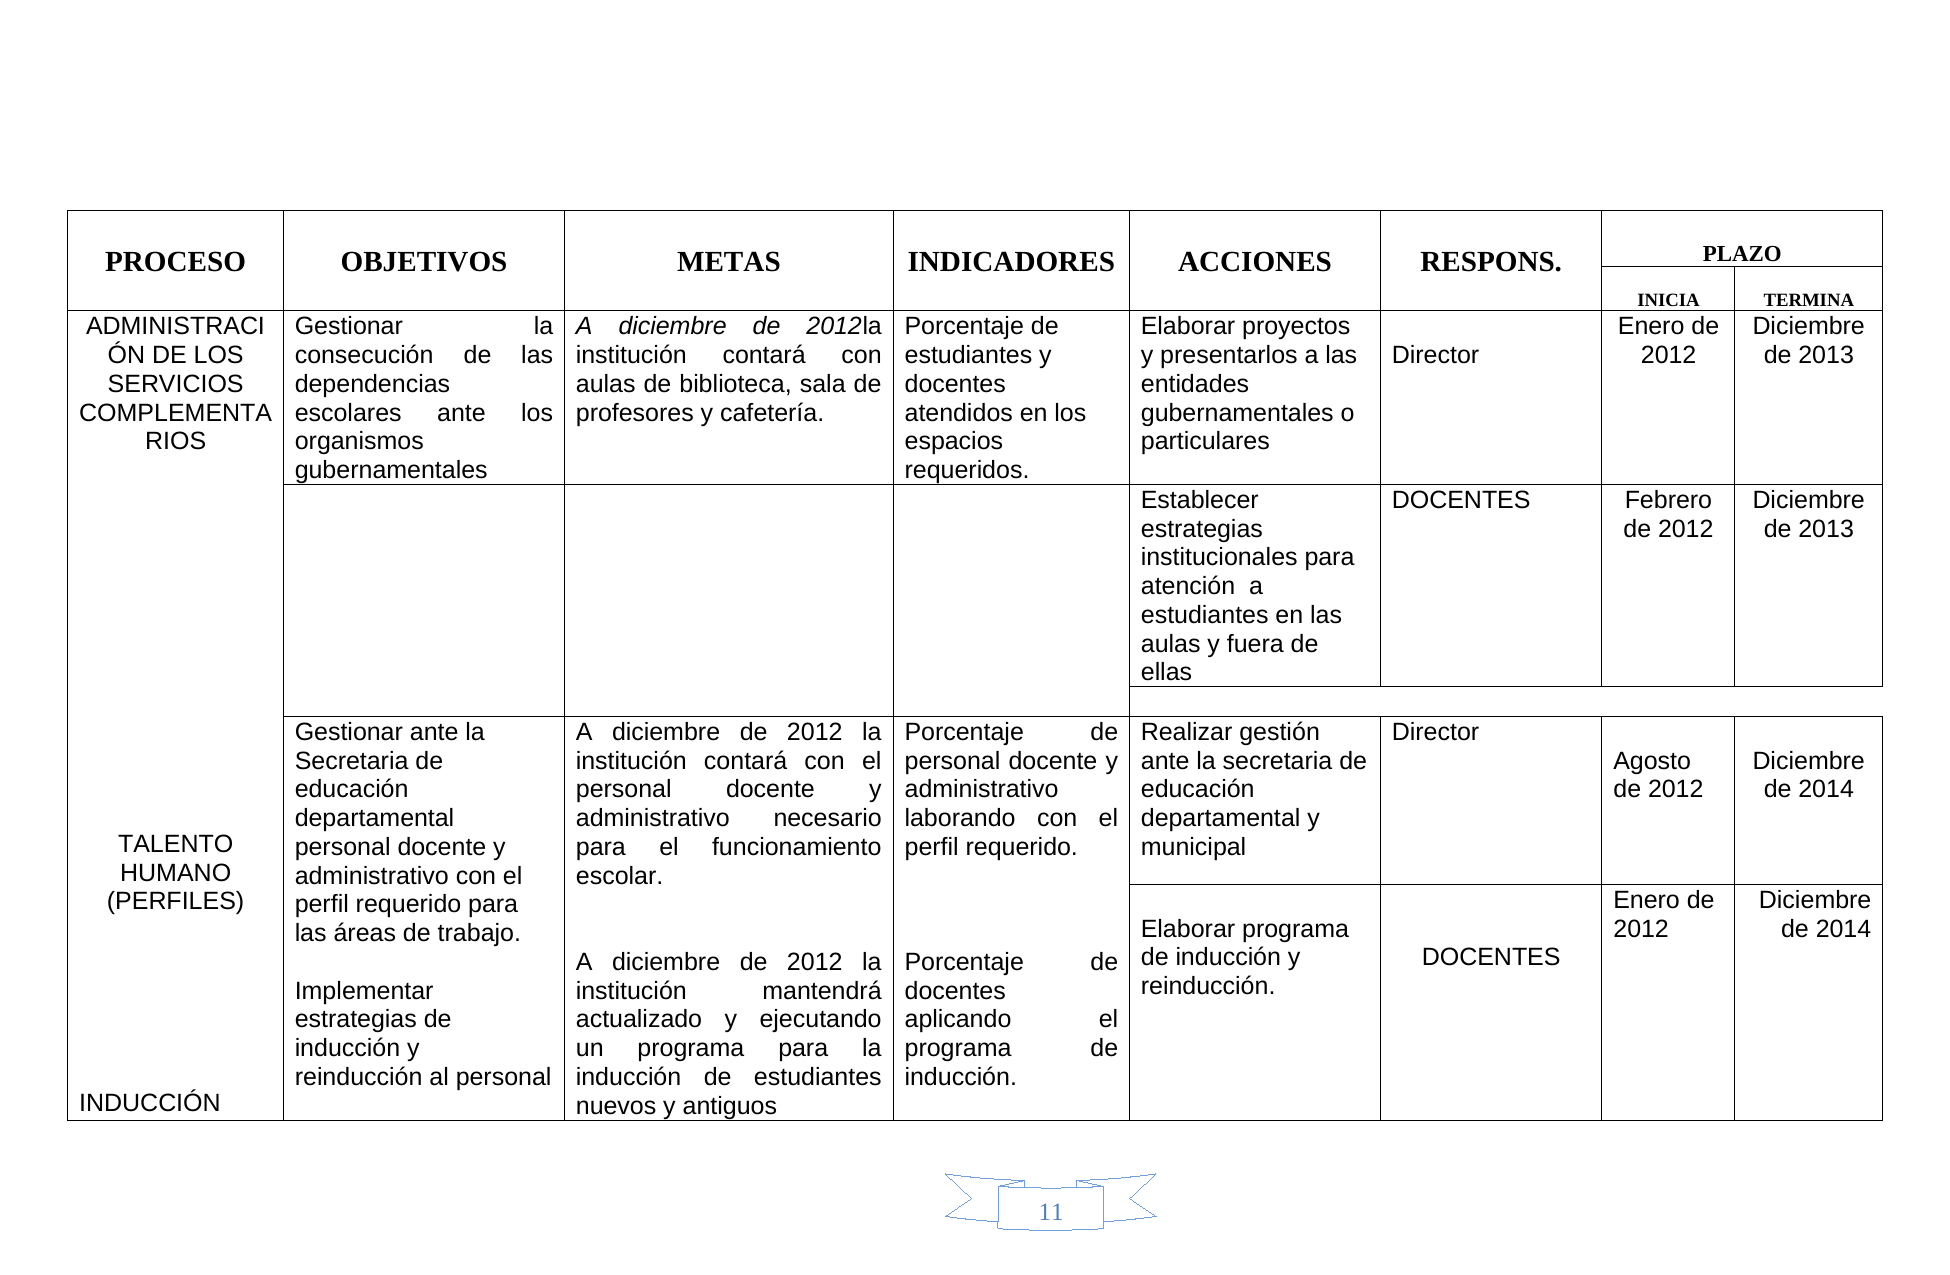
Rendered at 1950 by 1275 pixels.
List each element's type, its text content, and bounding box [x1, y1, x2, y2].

table_cell Diciembre de 2013 [1735, 485, 1882, 686]
table_header RESPONS. [1381, 211, 1601, 310]
table_cell Agosto de 2012 [1602, 717, 1734, 884]
table_header ACCIONES [1130, 211, 1380, 310]
table_cell [284, 485, 564, 716]
table_header METAS [565, 211, 893, 310]
table_cell DOCENTES [1381, 485, 1601, 686]
table_cell A diciembre de 2012la institución contará con aulas de biblioteca, sala de profesores y cafetería. [565, 311, 893, 484]
table_cell Director [1381, 311, 1601, 484]
table_cell Establecer estrategias institucionales para atención a estudiantes en las aulas y fuera de ellas [1130, 485, 1380, 686]
table_cell Febrero de 2012 [1602, 485, 1734, 686]
table_cell [565, 485, 893, 716]
table_header INDICADORES [894, 211, 1129, 310]
table_cell Director [1381, 717, 1601, 884]
table_cell TERMINA [1735, 267, 1882, 310]
table_cell Diciembre de 2013 [1735, 311, 1882, 484]
table_cell Elaborar proyectos y presentarlos a las entidades gubernamentales o particulares [1130, 311, 1380, 484]
table_cell Enero de 2012 [1602, 885, 1734, 1119]
table_cell Diciembre de 2014 [1735, 885, 1882, 1119]
table_cell Gestionar ante la Secretaria de educación departamental personal docente y administrativo con el perfil requerido para las áreas de trabajo. Implementar estrategias de inducción y reinducción al personal [284, 717, 564, 1119]
table_cell Porcentaje de estudiantes y docentes atendidos en los espacios requeridos. [894, 311, 1129, 484]
table_cell INICIA [1602, 267, 1734, 310]
table_cell Porcentaje de personal docente y administrativo laborando con el perfil requerido. Porcentaje de docentes aplicando el programa de inducción. [894, 717, 1129, 1119]
table_header PROCESO [68, 211, 283, 310]
table_cell A diciembre de 2012 la institución contará con el personal docente y administrativo necesario para el funcionamiento escolar. A diciembre de 2012 la institución mantendrá actualizado y ejecutando un programa para la inducción de estudiantes nuevos y antiguos [565, 717, 893, 1119]
table_cell DOCENTES [1381, 885, 1601, 1119]
table_cell Enero de 2012 [1602, 311, 1734, 484]
table_cell [894, 485, 1129, 716]
table_cell Elaborar programa de inducción y reinducción. [1130, 885, 1380, 1119]
table_header PLAZO [1602, 211, 1882, 266]
table_cell Realizar gestión ante la secretaria de educación departamental y municipal [1130, 717, 1380, 884]
table_cell ADMINISTRACIÓN DE LOS SERVICIOS COMPLEMENTARIOS TALENTO HUMANO (PERFILES) INDUCCIÓN [68, 311, 283, 1119]
table_cell Gestionar la consecución de las dependencias escolares ante los organismos gubernamentales [284, 311, 564, 484]
table_header OBJETIVOS [284, 211, 564, 310]
table_cell Diciembre de 2014 [1735, 717, 1882, 884]
